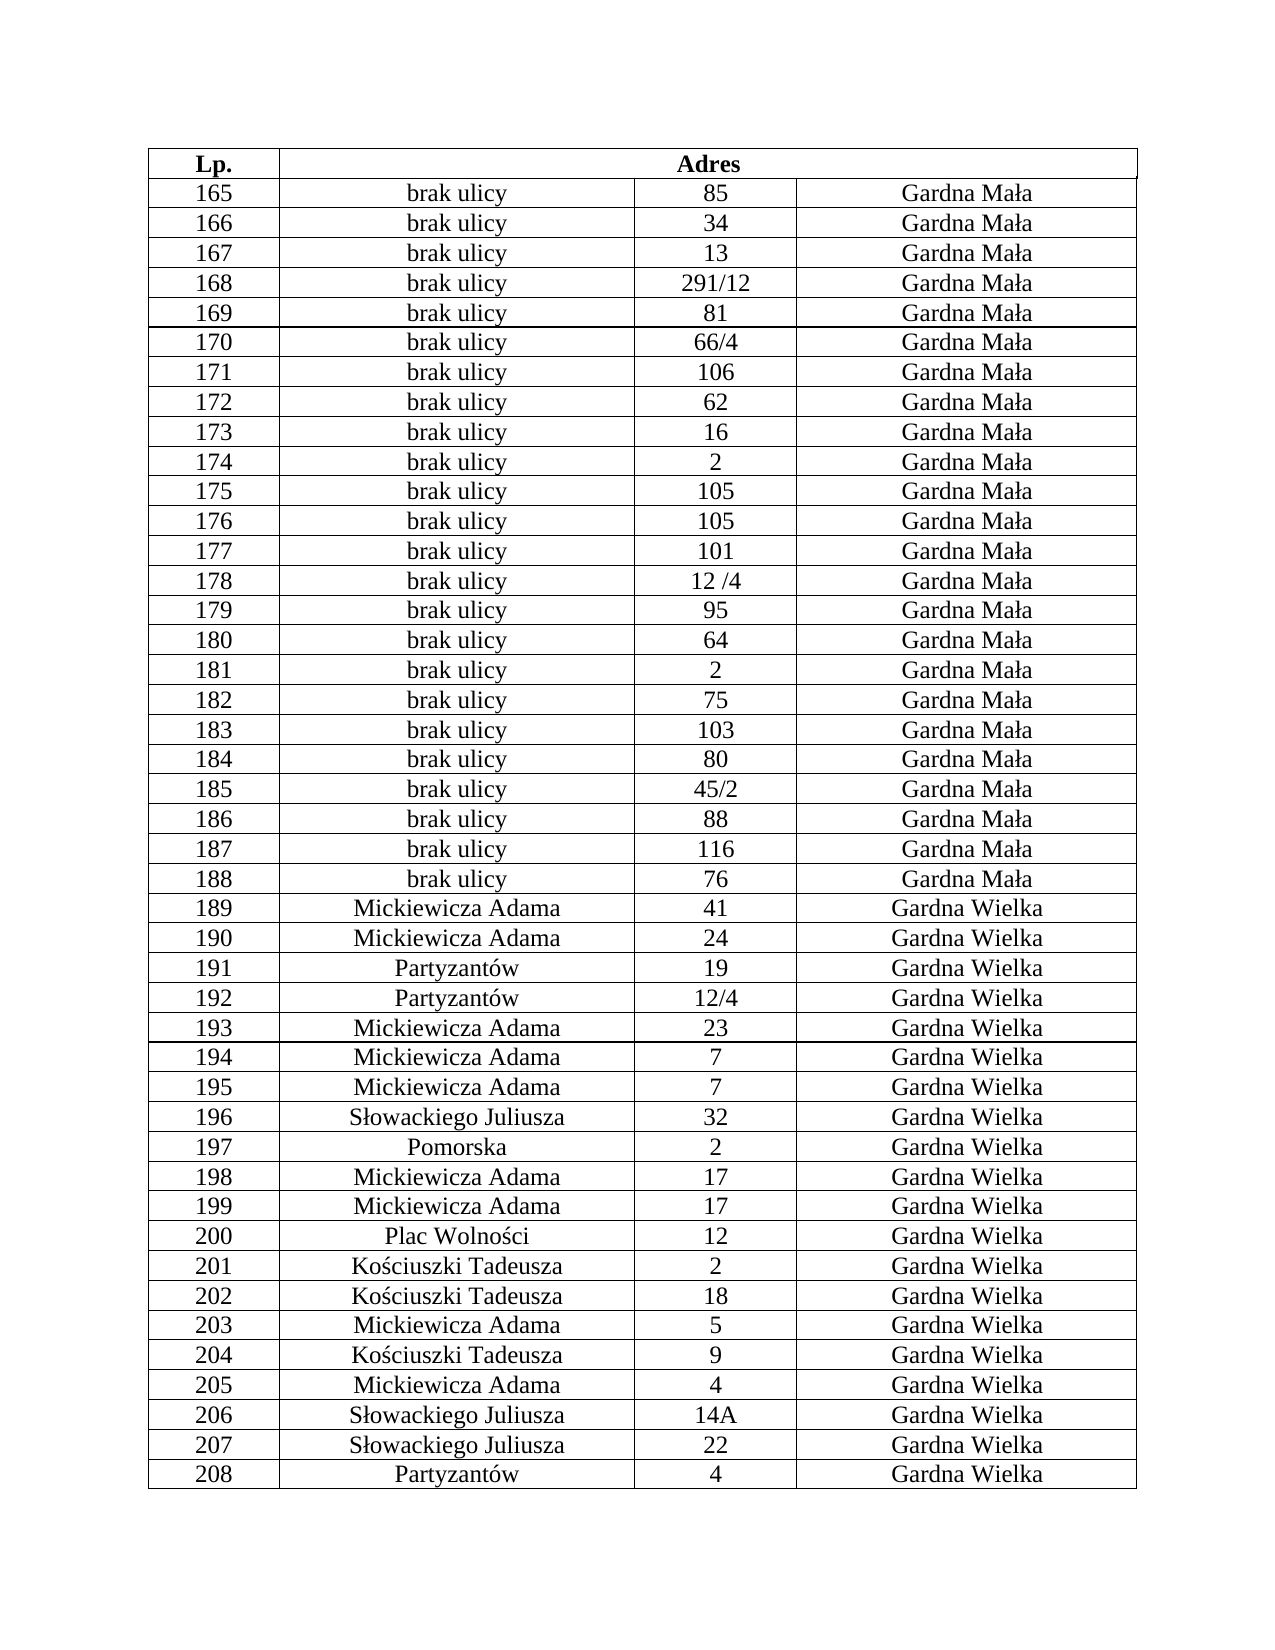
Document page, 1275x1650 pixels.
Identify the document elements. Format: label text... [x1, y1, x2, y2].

table_cell Gardna Wielka [797, 923, 1136, 952]
table_cell 81 [635, 298, 796, 326]
table_cell brak ulicy [280, 179, 634, 207]
table_cell 193 [149, 1013, 279, 1041]
table_cell 184 [149, 745, 279, 773]
table_cell 2 [635, 655, 796, 684]
table_cell Partyzantów [280, 1460, 634, 1488]
table_cell brak ulicy [280, 328, 634, 356]
table_cell 178 [149, 566, 279, 594]
table_cell 101 [635, 536, 796, 565]
table_cell Mickiewicza Adama [280, 894, 634, 922]
table_cell brak ulicy [280, 596, 634, 624]
table_cell 64 [635, 625, 796, 654]
table_cell 206 [149, 1400, 279, 1429]
table_cell 76 [635, 864, 796, 892]
table_cell 105 [635, 506, 796, 535]
table_cell Gardna Mała [797, 685, 1136, 714]
table_cell brak ulicy [280, 208, 634, 237]
table_cell Gardna Wielka [797, 953, 1136, 982]
table_cell brak ulicy [280, 476, 634, 505]
table_cell Kościuszki Tadeusza [280, 1281, 634, 1309]
table_cell Gardna Mała [797, 774, 1136, 803]
table_cell 199 [149, 1191, 279, 1220]
table_cell 18 [635, 1281, 796, 1309]
table_cell 95 [635, 596, 796, 624]
table_cell brak ulicy [280, 685, 634, 714]
table_cell 168 [149, 268, 279, 297]
table_cell brak ulicy [280, 417, 634, 446]
table_cell 24 [635, 923, 796, 952]
table_cell Gardna Wielka [797, 1460, 1136, 1488]
table_cell 208 [149, 1460, 279, 1488]
table_cell 170 [149, 328, 279, 356]
table_cell 188 [149, 864, 279, 892]
table_cell 103 [635, 715, 796, 743]
table_cell 12/4 [635, 983, 796, 1012]
table_cell 191 [149, 953, 279, 982]
table_cell 196 [149, 1102, 279, 1131]
table_cell 174 [149, 447, 279, 475]
table_cell brak ulicy [280, 804, 634, 833]
table_cell Gardna Mała [797, 447, 1136, 475]
table_cell 22 [635, 1430, 796, 1458]
table_cell 5 [635, 1311, 796, 1339]
table_cell Plac Wolności [280, 1221, 634, 1250]
table_cell 180 [149, 625, 279, 654]
table_cell 198 [149, 1162, 279, 1190]
table_header Lp. [149, 149, 279, 177]
table_cell Gardna Mała [797, 476, 1136, 505]
table_cell Gardna Mała [797, 745, 1136, 773]
table_cell 179 [149, 596, 279, 624]
table_cell 2 [635, 1132, 796, 1161]
table_cell Gardna Wielka [797, 1400, 1136, 1429]
table_cell Mickiewicza Adama [280, 1370, 634, 1399]
table_cell 85 [635, 179, 796, 207]
table_cell brak ulicy [280, 506, 634, 535]
table_cell 173 [149, 417, 279, 446]
table_cell 171 [149, 357, 279, 386]
table_cell Gardna Wielka [797, 894, 1136, 922]
table_cell brak ulicy [280, 774, 634, 803]
table_cell Słowackiego Juliusza [280, 1400, 634, 1429]
table_cell brak ulicy [280, 447, 634, 475]
table_cell Gardna Wielka [797, 1221, 1136, 1250]
table_cell Gardna Wielka [797, 1191, 1136, 1220]
table_cell Gardna Mała [797, 328, 1136, 356]
table_cell brak ulicy [280, 655, 634, 684]
table_cell 185 [149, 774, 279, 803]
table_cell 23 [635, 1013, 796, 1041]
table_cell 165 [149, 179, 279, 207]
table_cell Gardna Wielka [797, 1132, 1136, 1161]
table_cell 186 [149, 804, 279, 833]
table_cell Gardna Wielka [797, 983, 1136, 1012]
table_cell Gardna Wielka [797, 1281, 1136, 1309]
table_cell Gardna Mała [797, 566, 1136, 594]
table_cell Gardna Wielka [797, 1430, 1136, 1458]
table_cell Partyzantów [280, 953, 634, 982]
table_cell 16 [635, 417, 796, 446]
table_cell 204 [149, 1340, 279, 1369]
table_cell 7 [635, 1043, 796, 1071]
table_cell brak ulicy [280, 566, 634, 594]
table_cell 12 [635, 1221, 796, 1250]
table_cell Pomorska [280, 1132, 634, 1161]
table_cell 183 [149, 715, 279, 743]
table_cell Gardna Mała [797, 625, 1136, 654]
table_cell Gardna Wielka [797, 1251, 1136, 1280]
table_cell 19 [635, 953, 796, 982]
table_cell brak ulicy [280, 715, 634, 743]
table_cell 189 [149, 894, 279, 922]
table_cell Gardna Mała [797, 506, 1136, 535]
table_cell Mickiewicza Adama [280, 923, 634, 952]
table_cell Gardna Wielka [797, 1370, 1136, 1399]
table_header Adres [280, 149, 1137, 177]
table_cell Mickiewicza Adama [280, 1162, 634, 1190]
table_cell 182 [149, 685, 279, 714]
table_cell 190 [149, 923, 279, 952]
table_cell brak ulicy [280, 745, 634, 773]
table_cell Gardna Wielka [797, 1311, 1136, 1339]
table_cell 12 /4 [635, 566, 796, 594]
table_cell Gardna Mała [797, 298, 1136, 326]
table_cell 4 [635, 1460, 796, 1488]
table_cell brak ulicy [280, 298, 634, 326]
table_cell Słowackiego Juliusza [280, 1430, 634, 1458]
table_cell Gardna Mała [797, 536, 1136, 565]
table_cell Gardna Mała [797, 208, 1136, 237]
table_cell Gardna Mała [797, 596, 1136, 624]
table_cell brak ulicy [280, 387, 634, 416]
table_cell 66/4 [635, 328, 796, 356]
table_cell brak ulicy [280, 238, 634, 267]
table_cell Gardna Mała [797, 864, 1136, 892]
table_cell 181 [149, 655, 279, 684]
table_cell Gardna Mała [797, 179, 1136, 207]
table_cell 32 [635, 1102, 796, 1131]
table_cell brak ulicy [280, 864, 634, 892]
table_cell 14A [635, 1400, 796, 1429]
table_cell brak ulicy [280, 268, 634, 297]
table_cell 195 [149, 1072, 279, 1101]
table_cell Mickiewicza Adama [280, 1311, 634, 1339]
table_cell Gardna Wielka [797, 1043, 1136, 1071]
table_cell 105 [635, 476, 796, 505]
table_cell 205 [149, 1370, 279, 1399]
table_cell 80 [635, 745, 796, 773]
table_cell Partyzantów [280, 983, 634, 1012]
table_cell brak ulicy [280, 357, 634, 386]
table_cell 194 [149, 1043, 279, 1071]
table_cell Gardna Wielka [797, 1072, 1136, 1101]
table_cell 201 [149, 1251, 279, 1280]
table_cell Mickiewicza Adama [280, 1043, 634, 1071]
table_cell Gardna Wielka [797, 1162, 1136, 1190]
table_cell Gardna Mała [797, 268, 1136, 297]
table_cell Gardna Mała [797, 655, 1136, 684]
table_cell Gardna Mała [797, 715, 1136, 743]
table_cell brak ulicy [280, 536, 634, 565]
table_cell 88 [635, 804, 796, 833]
table_cell 176 [149, 506, 279, 535]
table_cell 203 [149, 1311, 279, 1339]
table_cell Gardna Wielka [797, 1013, 1136, 1041]
table_cell 75 [635, 685, 796, 714]
table_cell 177 [149, 536, 279, 565]
table_cell Gardna Mała [797, 357, 1136, 386]
table_cell Mickiewicza Adama [280, 1191, 634, 1220]
table_cell Mickiewicza Adama [280, 1072, 634, 1101]
table_cell Gardna Wielka [797, 1102, 1136, 1131]
table_cell Gardna Mała [797, 387, 1136, 416]
table_cell 13 [635, 238, 796, 267]
table_cell 116 [635, 834, 796, 863]
table_cell Gardna Mała [797, 834, 1136, 863]
table_cell 172 [149, 387, 279, 416]
table_cell 2 [635, 1251, 796, 1280]
table_cell 17 [635, 1191, 796, 1220]
table_cell 62 [635, 387, 796, 416]
table_cell brak ulicy [280, 834, 634, 863]
table_cell 202 [149, 1281, 279, 1309]
table_cell 41 [635, 894, 796, 922]
table_cell 9 [635, 1340, 796, 1369]
table_cell brak ulicy [280, 625, 634, 654]
table_cell 169 [149, 298, 279, 326]
table_cell Kościuszki Tadeusza [280, 1340, 634, 1369]
table_cell 4 [635, 1370, 796, 1399]
table_cell 167 [149, 238, 279, 267]
table_cell Gardna Wielka [797, 1340, 1136, 1369]
table_cell 192 [149, 983, 279, 1012]
table_cell 207 [149, 1430, 279, 1458]
table_cell 197 [149, 1132, 279, 1161]
table_cell 2 [635, 447, 796, 475]
table_cell Gardna Mała [797, 238, 1136, 267]
table_cell Gardna Mała [797, 804, 1136, 833]
table_cell 7 [635, 1072, 796, 1101]
table_cell Słowackiego Juliusza [280, 1102, 634, 1131]
table_cell 17 [635, 1162, 796, 1190]
table_cell Kościuszki Tadeusza [280, 1251, 634, 1280]
table_cell 291/12 [635, 268, 796, 297]
table_cell 166 [149, 208, 279, 237]
table_cell 200 [149, 1221, 279, 1250]
table_cell 34 [635, 208, 796, 237]
table_cell Mickiewicza Adama [280, 1013, 634, 1041]
table_cell 45/2 [635, 774, 796, 803]
table_cell 187 [149, 834, 279, 863]
table_cell 175 [149, 476, 279, 505]
table_cell 106 [635, 357, 796, 386]
table_cell Gardna Mała [797, 417, 1136, 446]
